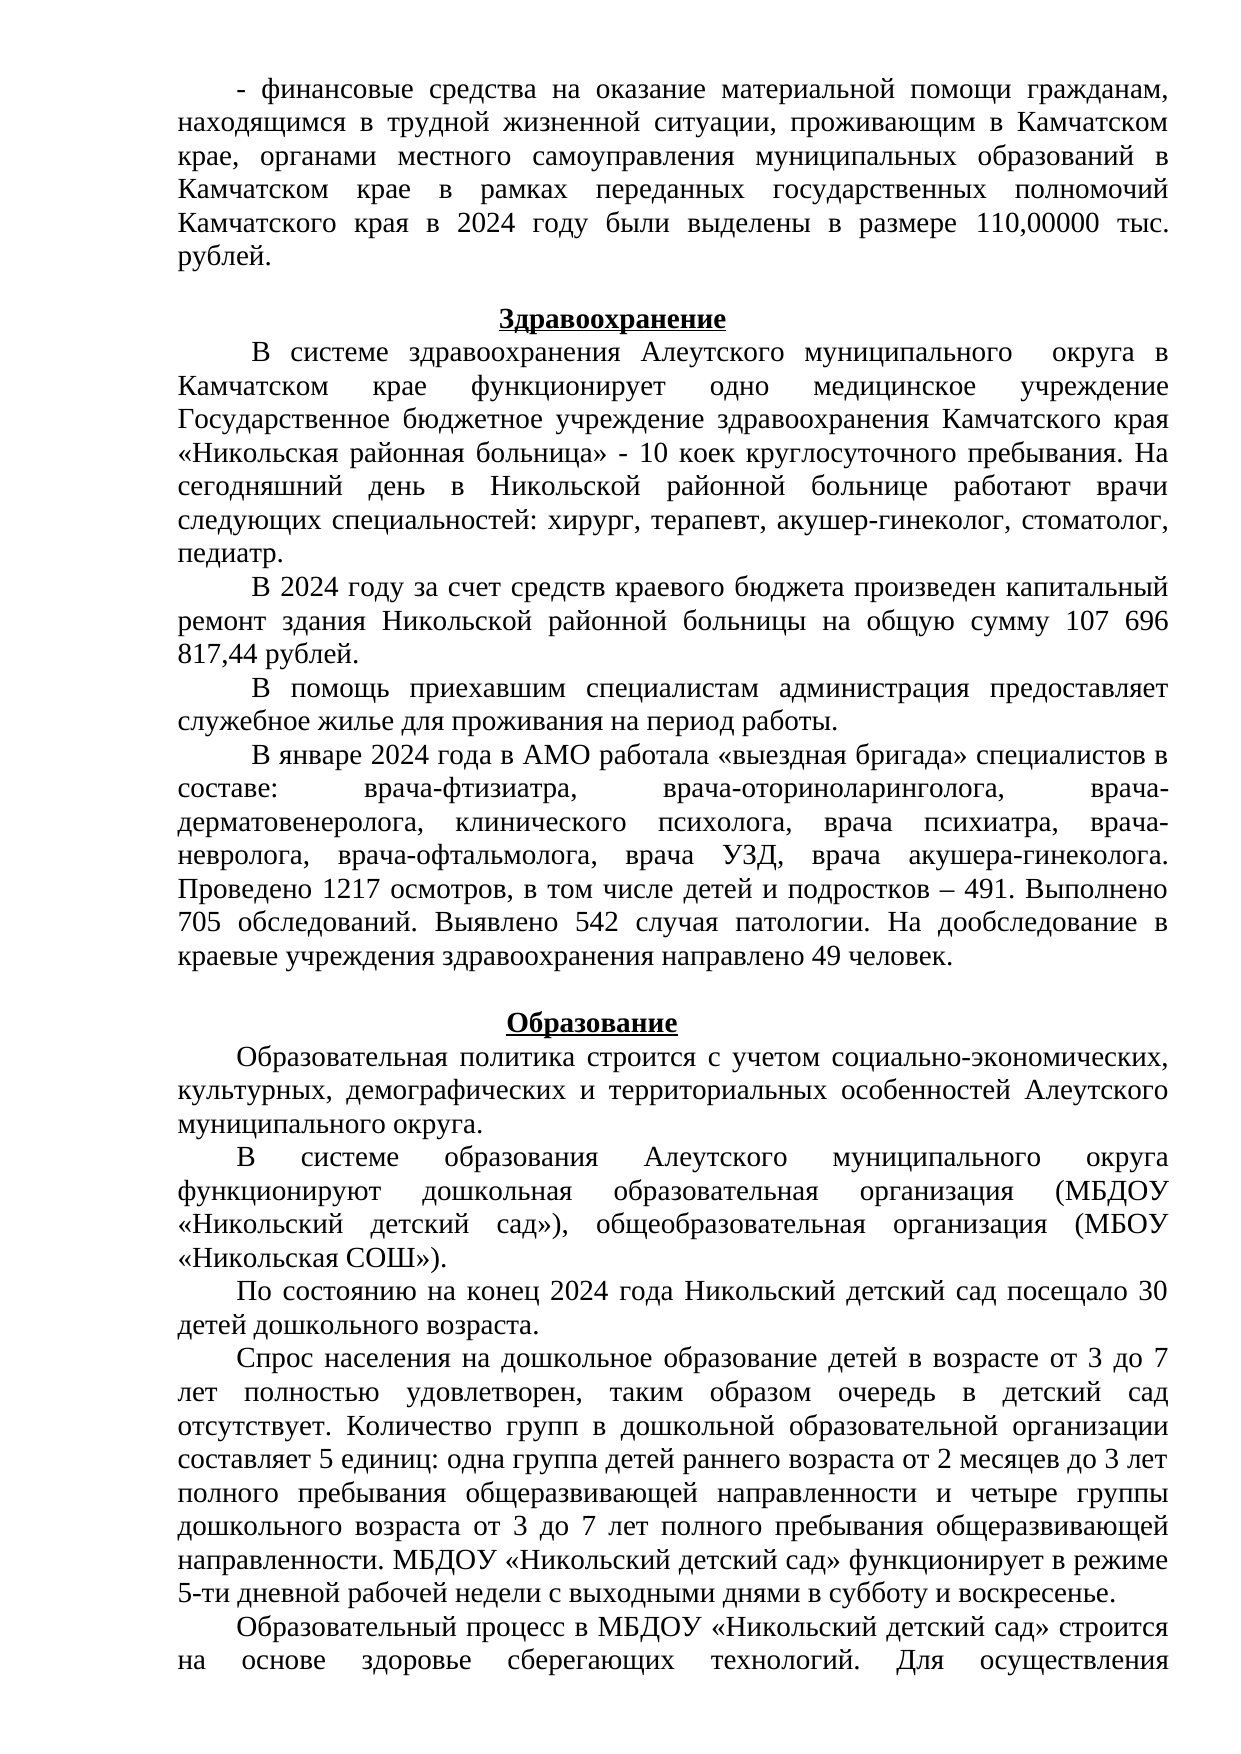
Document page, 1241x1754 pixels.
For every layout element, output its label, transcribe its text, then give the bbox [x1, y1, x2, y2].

text Образовательная политика строится с учетом социально-экономических, культурных, демографических и территориальных особенностей Алеутского муниципального округа. [177, 1039, 1169, 1139]
text - финансовые средства на оказание материальной помощи гражданам, находящимся в трудной жизненной ситуации, проживающим в Камчатском крае, органами местного самоуправления муниципальных образований в Камчатском крае в рамках переданных государственных полномочий Камчатского края в 2024 году были выделены в размере 110,00000 тыс. рублей. [177, 71, 1169, 272]
text Образование [177, 1005, 1169, 1039]
text В январе 2024 года в АМО работала «выездная бригада» специалистов в составе: врача-фтизиатра, врача-оториноларинголога, врача-дерматовенеролога, клинического психолога, врача психиатра, врача-невролога, врача-офтальмолога, врача УЗД, врача акушера-гинеколога. Проведено 1217 осмотров, в том числе детей и подростков – 491. Выполнено 705 обследований. Выявлено 542 случая патологии. На дообследование в краевые учреждения здравоохранения направлено 49 человек. [177, 737, 1169, 972]
text В системе здравоохранения Алеутского муниципального округа в Камчатском крае функционирует одно медицинское учреждение Государственное бюджетное учреждение здравоохранения Камчатского края «Никольская районная больница» - 10 коек круглосуточного пребывания. На сегодняшний день в Никольской районной больнице работают врачи следующих специальностей: хирург, терапевт, акушер-гинеколог, стоматолог, педиатр. [177, 334, 1169, 569]
text По состоянию на конец 2024 года Никольский детский сад посещало 30 детей дошкольного возраста. [177, 1273, 1169, 1341]
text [177, 1609, 1169, 1676]
text Спрос населения на дошкольное образование детей в возрасте от 3 до 7 лет полностью удовлетворен, таким образом очередь в детский сад отсутствует. Количество групп в дошкольной образовательной организации составляет 5 единиц: одна группа детей раннего возраста от 2 месяцев до 3 лет полного пребывания общеразвивающей направленности и четыре группы дошкольного возраста от 3 до 7 лет полного пребывания общеразвивающей направленности. МБДОУ «Никольский детский сад» функционирует в режиме 5-ти дневной рабочей недели с выходными днями в субботу и воскресенье. [177, 1341, 1169, 1609]
text В 2024 году за счет средств краевого бюджета произведен капитальный ремонт здания Никольской районной больницы на общую сумму 107 696 817,44 рублей. [177, 569, 1169, 670]
text В системе образования Алеутского муниципального округа функционируют дошкольная образовательная организация (МБДОУ «Никольский детский сад»), общеобразовательная организация (МБОУ «Никольская СОШ»). [177, 1139, 1169, 1273]
text Здравоохранение [177, 301, 1169, 334]
text В помощь приехавшим специалистам администрация предоставляет служебное жилье для проживания на период работы. [177, 670, 1169, 737]
